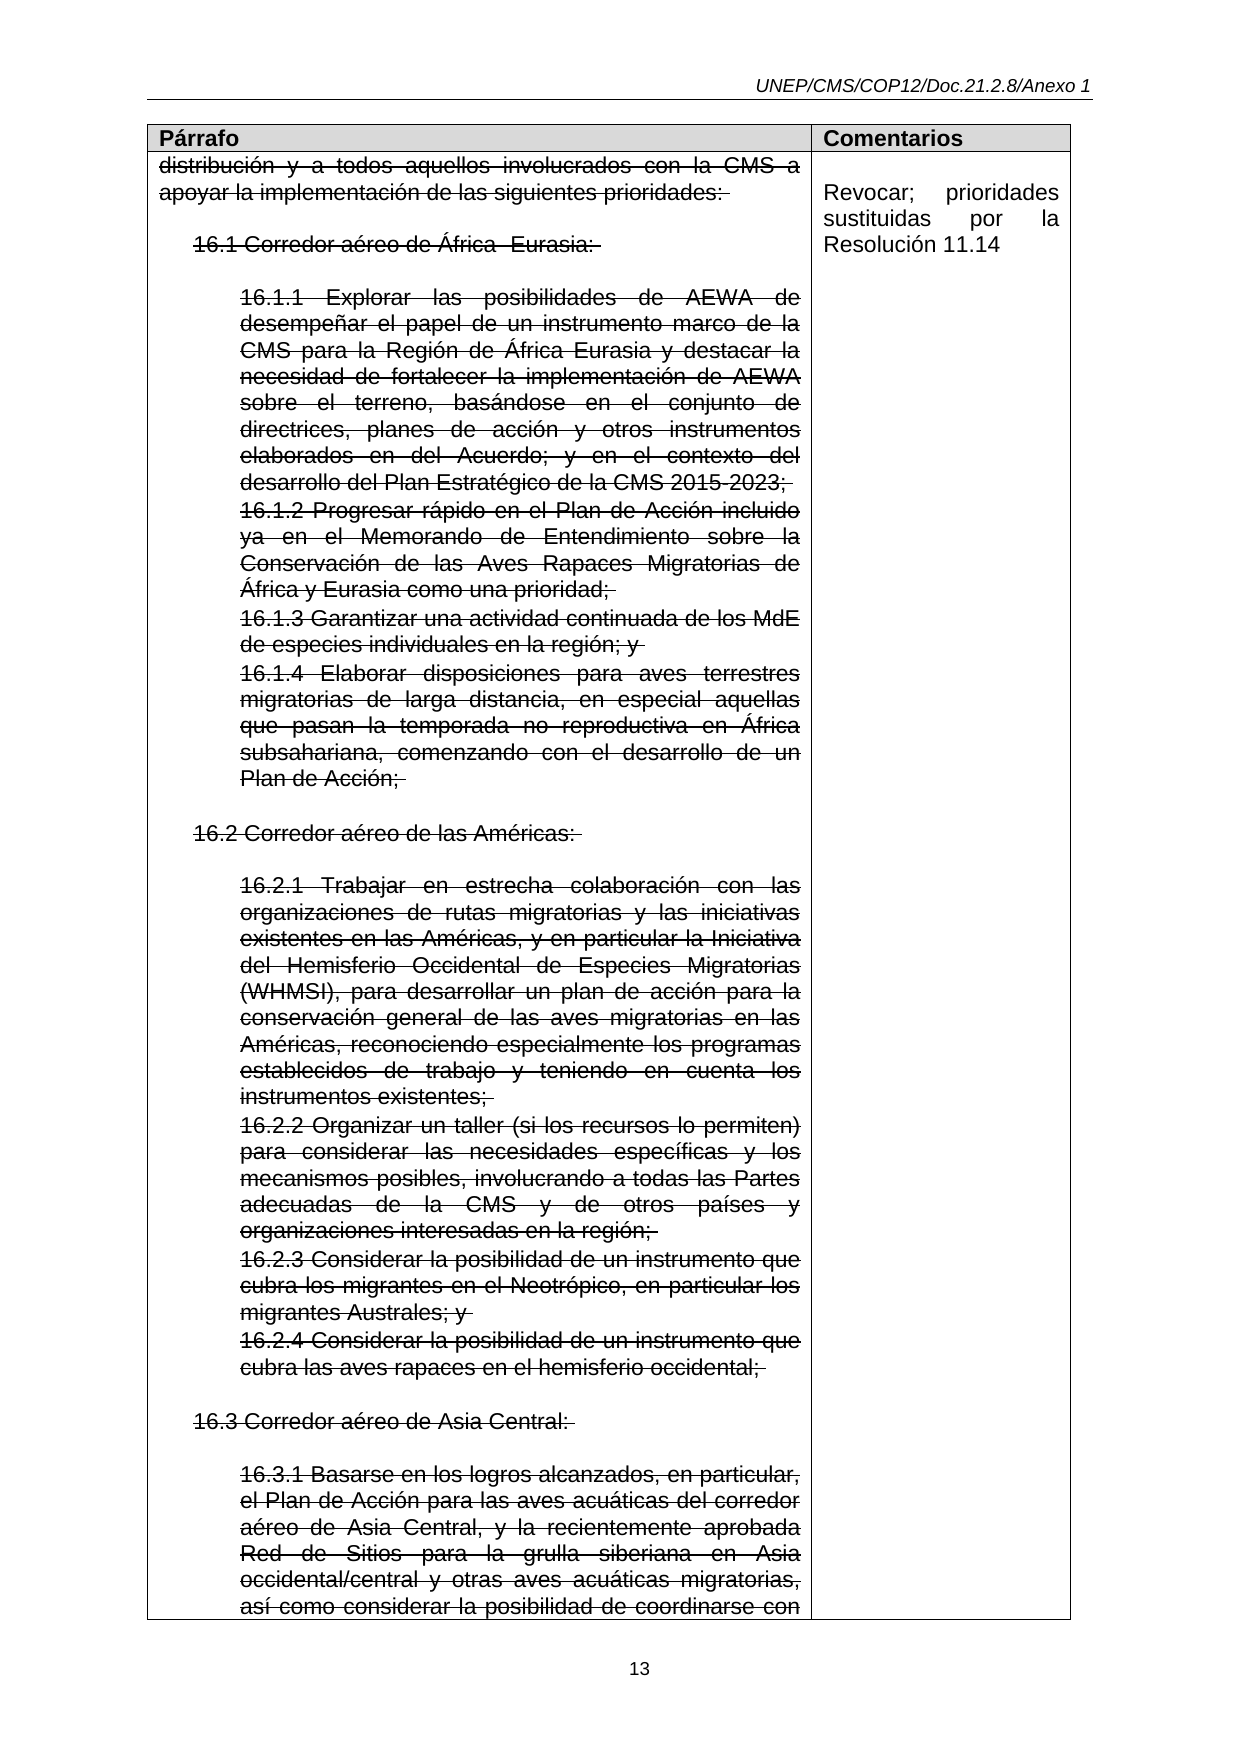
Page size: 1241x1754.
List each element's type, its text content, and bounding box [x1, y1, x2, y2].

table_header Párrafo [148, 125, 811, 151]
table_header Comentarios [812, 125, 1070, 151]
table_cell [812, 152, 1070, 1619]
